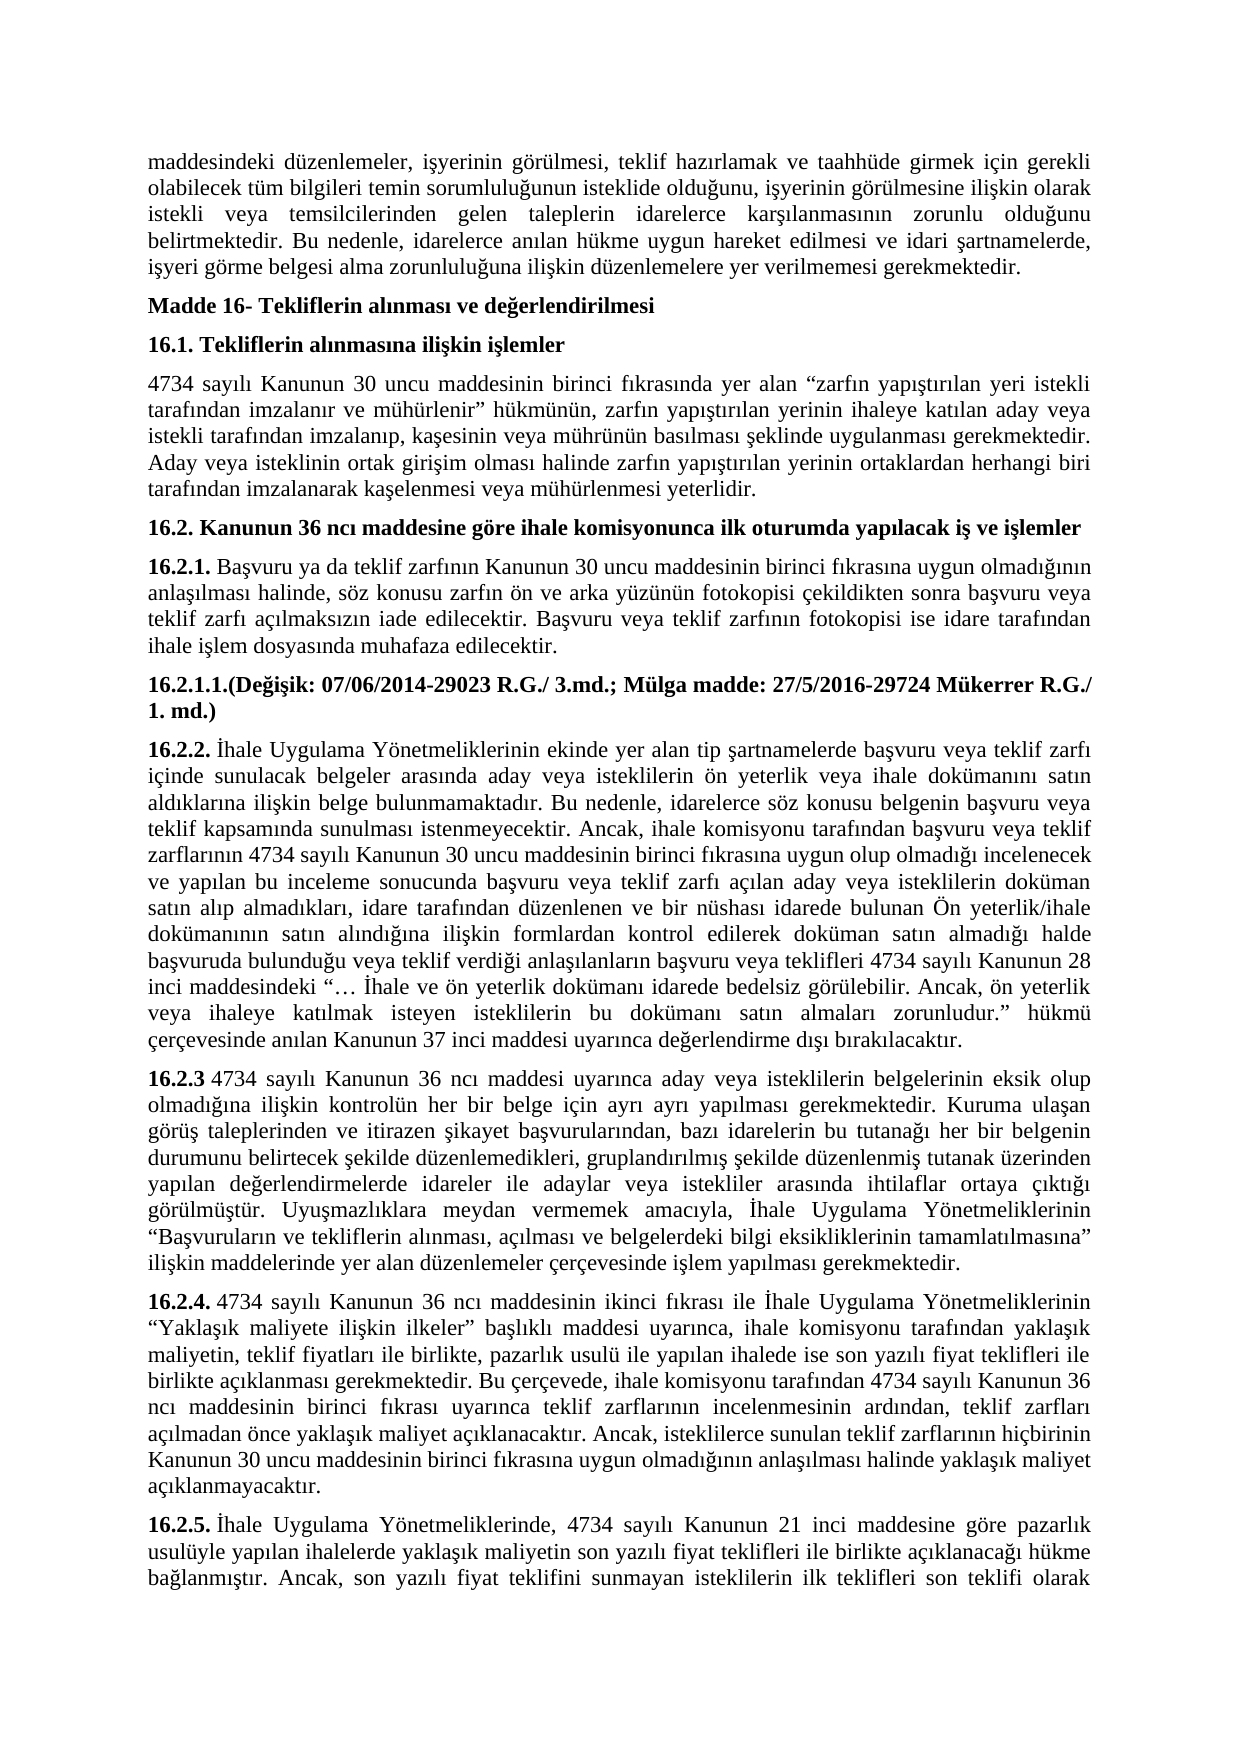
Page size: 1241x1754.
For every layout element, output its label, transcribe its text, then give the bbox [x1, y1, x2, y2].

text 16.2.3 4734 sayılı Kanunun 36 ncı maddesi uyarınca aday veya isteklilerin belgelerinin eksik olup olmadığına ilişkin kontrolün her bir belge için ayrı ayrı yapılması gerekmektedir. Kuruma ulaşan görüş taleplerinden ve itirazen şikayet başvurularından, bazı idarelerin bu tutanağı her bir belgenin durumunu belirtecek şekilde düzenlemedikleri, gruplandırılmış şekilde düzenlenmiş tutanak üzerinden yapılan değerlendirmelerde idareler ile adaylar veya istekliler arasında ihtilaflar ortaya çıktığı görülmüştür. Uyuşmazlıklara meydan vermemek amacıyla, İhale Uygulama Yönetmeliklerinin “Başvuruların ve tekliflerin alınması, açılması ve belgelerdeki bilgi eksikliklerinin tamamlatılmasına” ilişkin maddelerinde yer alan düzenlemeler çerçevesinde işlem yapılması gerekmektedir. [148, 1065, 1092, 1276]
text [148, 1511, 1092, 1590]
text 16.2.2. İhale Uygulama Yönetmeliklerinin ekinde yer alan tip şartnamelerde başvuru veya teklif zarfı içinde sunulacak belgeler arasında aday veya isteklilerin ön yeterlik veya ihale dokümanını satın aldıklarına ilişkin belge bulunmamaktadır. Bu nedenle, idarelerce söz konusu belgenin başvuru veya teklif kapsamında sunulması istenmeyecektir. Ancak, ihale komisyonu tarafından başvuru veya teklif zarflarının 4734 sayılı Kanunun 30 uncu maddesinin birinci fıkrasına uygun olup olmadığı incelenecek ve yapılan bu inceleme sonucunda başvuru veya teklif zarfı açılan aday veya isteklilerin doküman satın alıp almadıkları, idare tarafından düzenlenen ve bir nüshası idarede bulunan Ön yeterlik/ihale dokümanının satın alındığına ilişkin formlardan kontrol edilerek doküman satın almadığı halde başvuruda bulunduğu veya teklif verdiği anlaşılanların başvuru veya teklifleri 4734 sayılı Kanunun 28 inci maddesindeki “… İhale ve ön yeterlik dokümanı idarede bedelsiz görülebilir. Ancak, ön yeterlik veya ihaleye katılmak isteyen isteklilerin bu dokümanı satın almaları zorunludur.” hükmü çerçevesinde anılan Kanunun 37 inci maddesi uyarınca değerlendirme dışı bırakılacaktır. [148, 736, 1092, 1052]
text 16.2.1.1.(Değişik: 07/06/2014-29023 R.G./ 3.md.; Mülga madde: 27/5/2016-29724 Mükerrer R.G./ 1. md.) [148, 671, 1092, 723]
text Madde 16- Tekliflerin alınması ve değerlendirilmesi [148, 292, 1092, 318]
text 4734 sayılı Kanunun 30 uncu maddesinin birinci fıkrasında yer alan “zarfın yapıştırılan yeri istekli tarafından imzalanır ve mühürlenir” hükmünün, zarfın yapıştırılan yerinin ihaleye katılan aday veya istekli tarafından imzalanıp, kaşesinin veya mührünün basılması şeklinde uygulanması gerekmektedir. Aday veya isteklinin ortak girişim olması halinde zarfın yapıştırılan yerinin ortaklardan herhangi biri tarafından imzalanarak kaşelenmesi veya mühürlenmesi yeterlidir. [148, 370, 1092, 501]
text 16.2. Kanunun 36 ncı maddesine göre ihale komisyonunca ilk oturumda yapılacak iş ve işlemler [148, 514, 1092, 540]
text 16.1. Tekliflerin alınmasına ilişkin işlemler [148, 331, 1092, 357]
text 16.2.1. Başvuru ya da teklif zarfının Kanunun 30 uncu maddesinin birinci fıkrasına uygun olmadığının anlaşılması halinde, söz konusu zarfın ön ve arka yüzünün fotokopisi çekildikten sonra başvuru veya teklif zarfı açılmaksızın iade edilecektir. Başvuru veya teklif zarfının fotokopisi ise idare tarafından ihale işlem dosyasında muhafaza edilecektir. [148, 553, 1092, 658]
text 16.2.4. 4734 sayılı Kanunun 36 ncı maddesinin ikinci fıkrası ile İhale Uygulama Yönetmeliklerinin “Yaklaşık maliyete ilişkin ilkeler” başlıklı maddesi uyarınca, ihale komisyonu tarafından yaklaşık maliyetin, teklif fiyatları ile birlikte, pazarlık usulü ile yapılan ihalede ise son yazılı fiyat teklifleri ile birlikte açıklanması gerekmektedir. Bu çerçevede, ihale komisyonu tarafından 4734 sayılı Kanunun 36 ncı maddesinin birinci fıkrası uyarınca teklif zarflarının incelenmesinin ardından, teklif zarfları açılmadan önce yaklaşık maliyet açıklanacaktır. Ancak, isteklilerce sunulan teklif zarflarının hiçbirinin Kanunun 30 uncu maddesinin birinci fıkrasına uygun olmadığının anlaşılması halinde yaklaşık maliyet açıklanmayacaktır. [148, 1288, 1092, 1499]
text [148, 148, 1092, 279]
